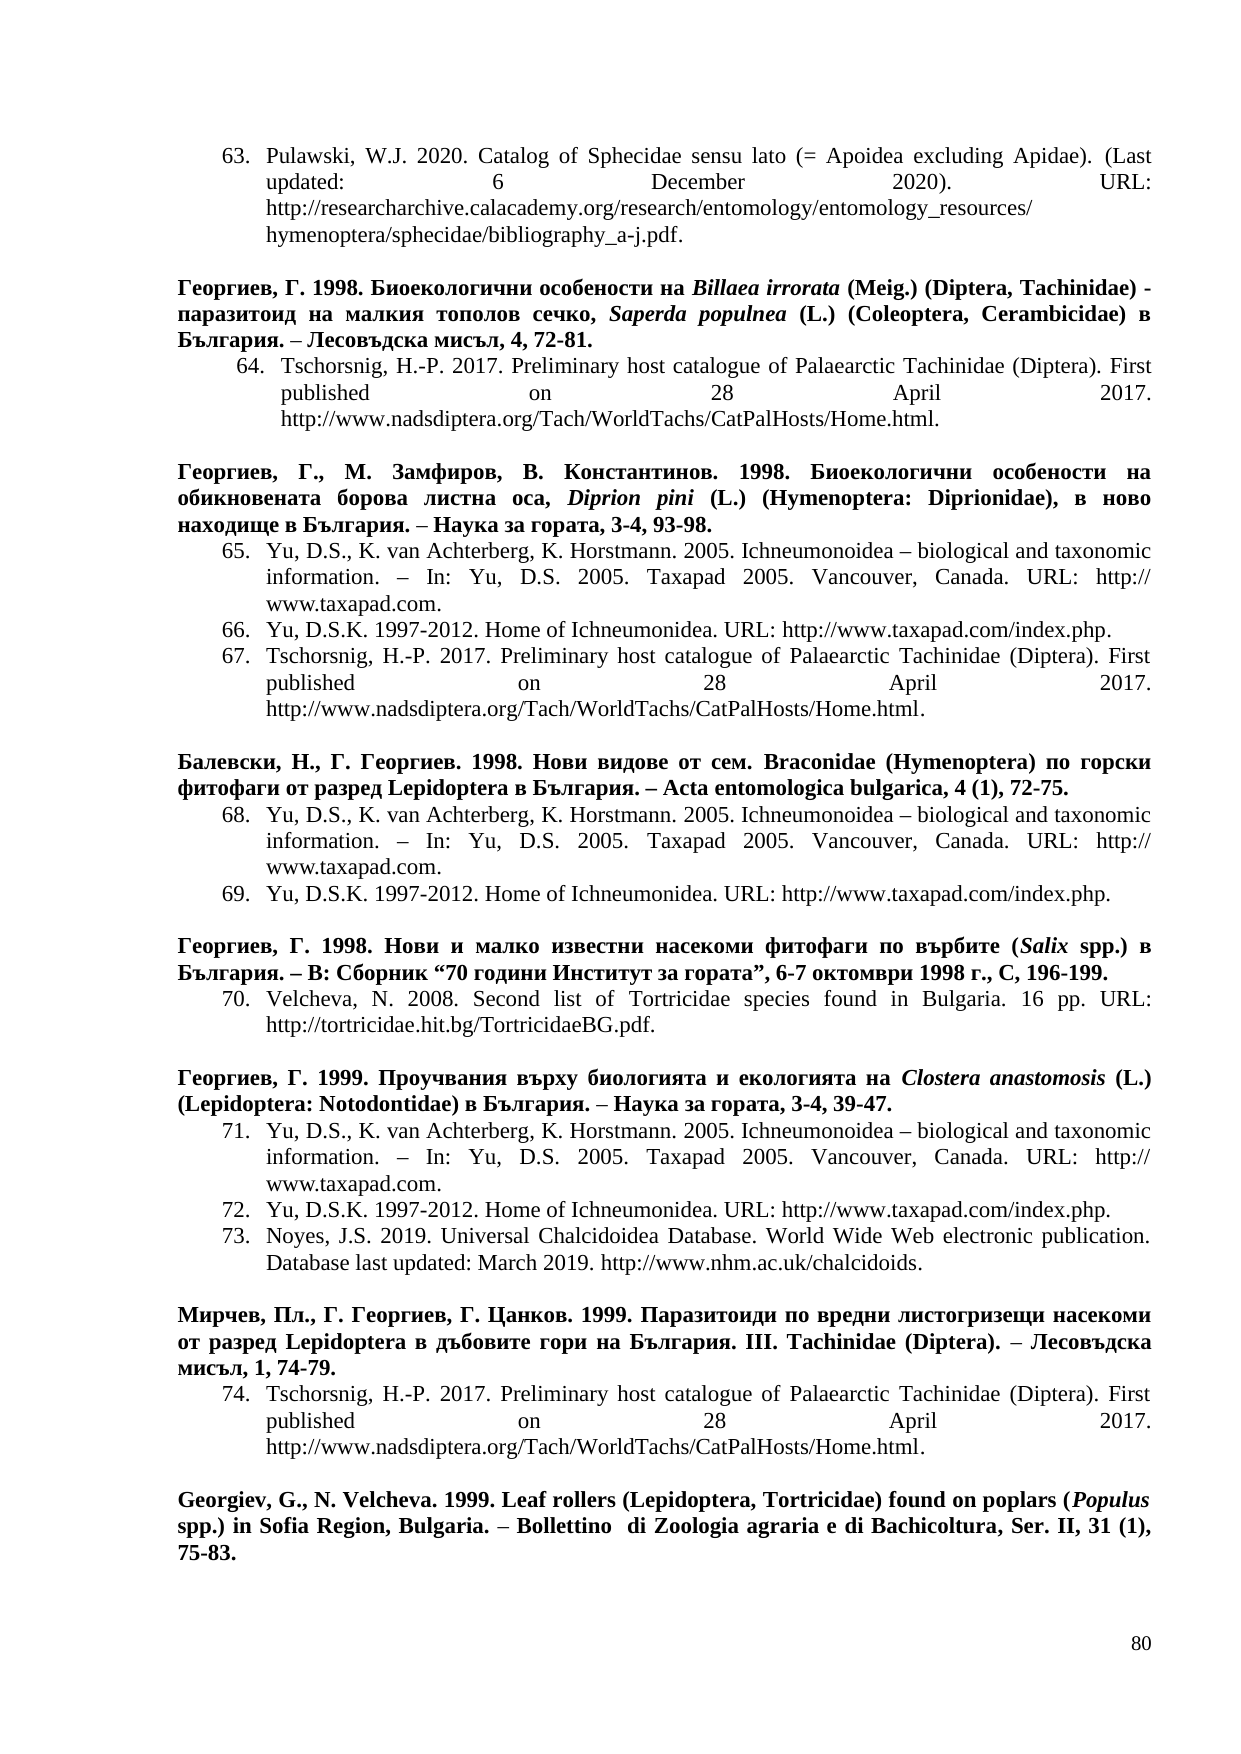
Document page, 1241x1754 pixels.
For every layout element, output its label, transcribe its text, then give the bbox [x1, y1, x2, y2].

text Георгиев, Г. 1999. Проучвания върху биологията и екологията на Clostera anastomosis (L.) (Lepidoptera: Notodontidae) в България. – Наука за гората, 3-4, 39-47. [177, 1064, 1152, 1117]
list Velcheva, N. 2008. Second list of Tortricidae species found in Bulgaria. 16 pp. URL: http://tortricidae.hit.bg/TortricidaeBG.pdf. [222, 985, 1152, 1038]
list Yu, D.S.K. 1997-2012. Home of Ichneumonidea. URL: http://www.taxapad.com/index.php. [222, 880, 1152, 906]
text Мирчев, Пл., Г. Георгиев, Г. Цанков. 1999. Паразитоиди по вредни листогризещи насекоми от разред Lepidoptera в дъбовите гори на България. III. Tachinidae (Diptera). – Лесовъдска мисъл, 1, 74-79. [177, 1301, 1152, 1380]
text Георгиев, Г. 1998. Биоекологични особености на Billaea irrorata (Meig.) (Diptera, Tachinidae) - паразитоид на малкия тополов сечко, Saperda populnea (L.) (Coleoptera, Cerambicidae) в България. – Лесовъдска мисъл, 4, 72-81. [177, 273, 1152, 353]
list Yu, D.S., K. van Achterberg, K. Horstmann. 2005. Ichneumonoidea – biological and taxonomic information. – In: Yu, D.S. 2005. Taxapad 2005. Vancouver, Canada. URL: http:// www.taxapad.com. [222, 1117, 1152, 1196]
list Tschorsnig, H.-P. 2017. Preliminary host catalogue of Palaearctic Tachinidae (Diptera). First published on 28 April 2017. http://www.nadsdiptera.org/Tach/WorldTachs/CatPalHosts/Home.html. [222, 1380, 1152, 1459]
text Георгиев, Г., М. Замфиров, В. Константинов. 1998. Биоекологични особености на обикновената борова листна оса, Diprion pini (L.) (Hymenoptera: Diprionidae), в ново находище в България. – Наука за гората, 3-4, 93-98. [177, 458, 1152, 537]
text Georgiev, G., N. Velcheva. 1999. Leaf rollers (Lepidoptera, Tortricidae) found on poplars (Populus spp.) in Sofia Region, Bulgaria. – Bollettino di Zoologia agraria e di Bachicoltura, Ser. II, 31 (1), 75-83. [177, 1486, 1152, 1565]
text Балевски, Н., Г. Георгиев. 1998. Нови видове от сем. Braconidae (Hymenoptera) по горски фитофаги от разред Lepidoptera в България. – Acta entomologica bulgarica, 4 (1), 72-75. [177, 748, 1152, 801]
list Noyes, J.S. 2019. Universal Chalcidoidea Database. World Wide Web electronic publication. Database last updated: March 2019. http://www.nhm.ac.uk/chalcidoids. [222, 1222, 1152, 1275]
list Yu, D.S.K. 1997-2012. Home of Ichneumonidea. URL: http://www.taxapad.com/index.php. [222, 616, 1152, 642]
list Yu, D.S., K. van Achterberg, K. Horstmann. 2005. Ichneumonoidea – biological and taxonomic information. – In: Yu, D.S. 2005. Taxapad 2005. Vancouver, Canada. URL: http:// www.taxapad.com. [222, 801, 1152, 880]
text Георгиев, Г. 1998. Нови и малко известни насекоми фитофаги по върбите (Salix spp.) в България. – В: Сборник “70 години Институт за гората”, 6-7 октомври 1998 г., С, 196-199. [177, 932, 1152, 985]
list Tschorsnig, H.-P. 2017. Preliminary host catalogue of Palaearctic Tachinidae (Diptera). First published on 28 April 2017. http://www.nadsdiptera.org/Tach/WorldTachs/CatPalHosts/Home.html. [236, 353, 1152, 432]
list Yu, D.S., K. van Achterberg, K. Horstmann. 2005. Ichneumonoidea – biological and taxonomic information. – In: Yu, D.S. 2005. Taxapad 2005. Vancouver, Canada. URL: http:// www.taxapad.com. [222, 537, 1152, 616]
list Tschorsnig, H.-P. 2017. Preliminary host catalogue of Palaearctic Tachinidae (Diptera). First published on 28 April 2017. http://www.nadsdiptera.org/Tach/WorldTachs/CatPalHosts/Home.html. [222, 642, 1152, 722]
list Yu, D.S.K. 1997-2012. Home of Ichneumonidea. URL: http://www.taxapad.com/index.php. [222, 1196, 1152, 1222]
list Pulawski, W.J. 2020. Catalog of Sphecidae sensu lato (= Apoidea excluding Apidae). (Last updated: 6 December 2020). URL: http://researcharchive.calacademy.org/research/entomology/entomology_resources/hymenoptera/sphecidae/bibliography_a-j.pdf. [222, 142, 1152, 247]
